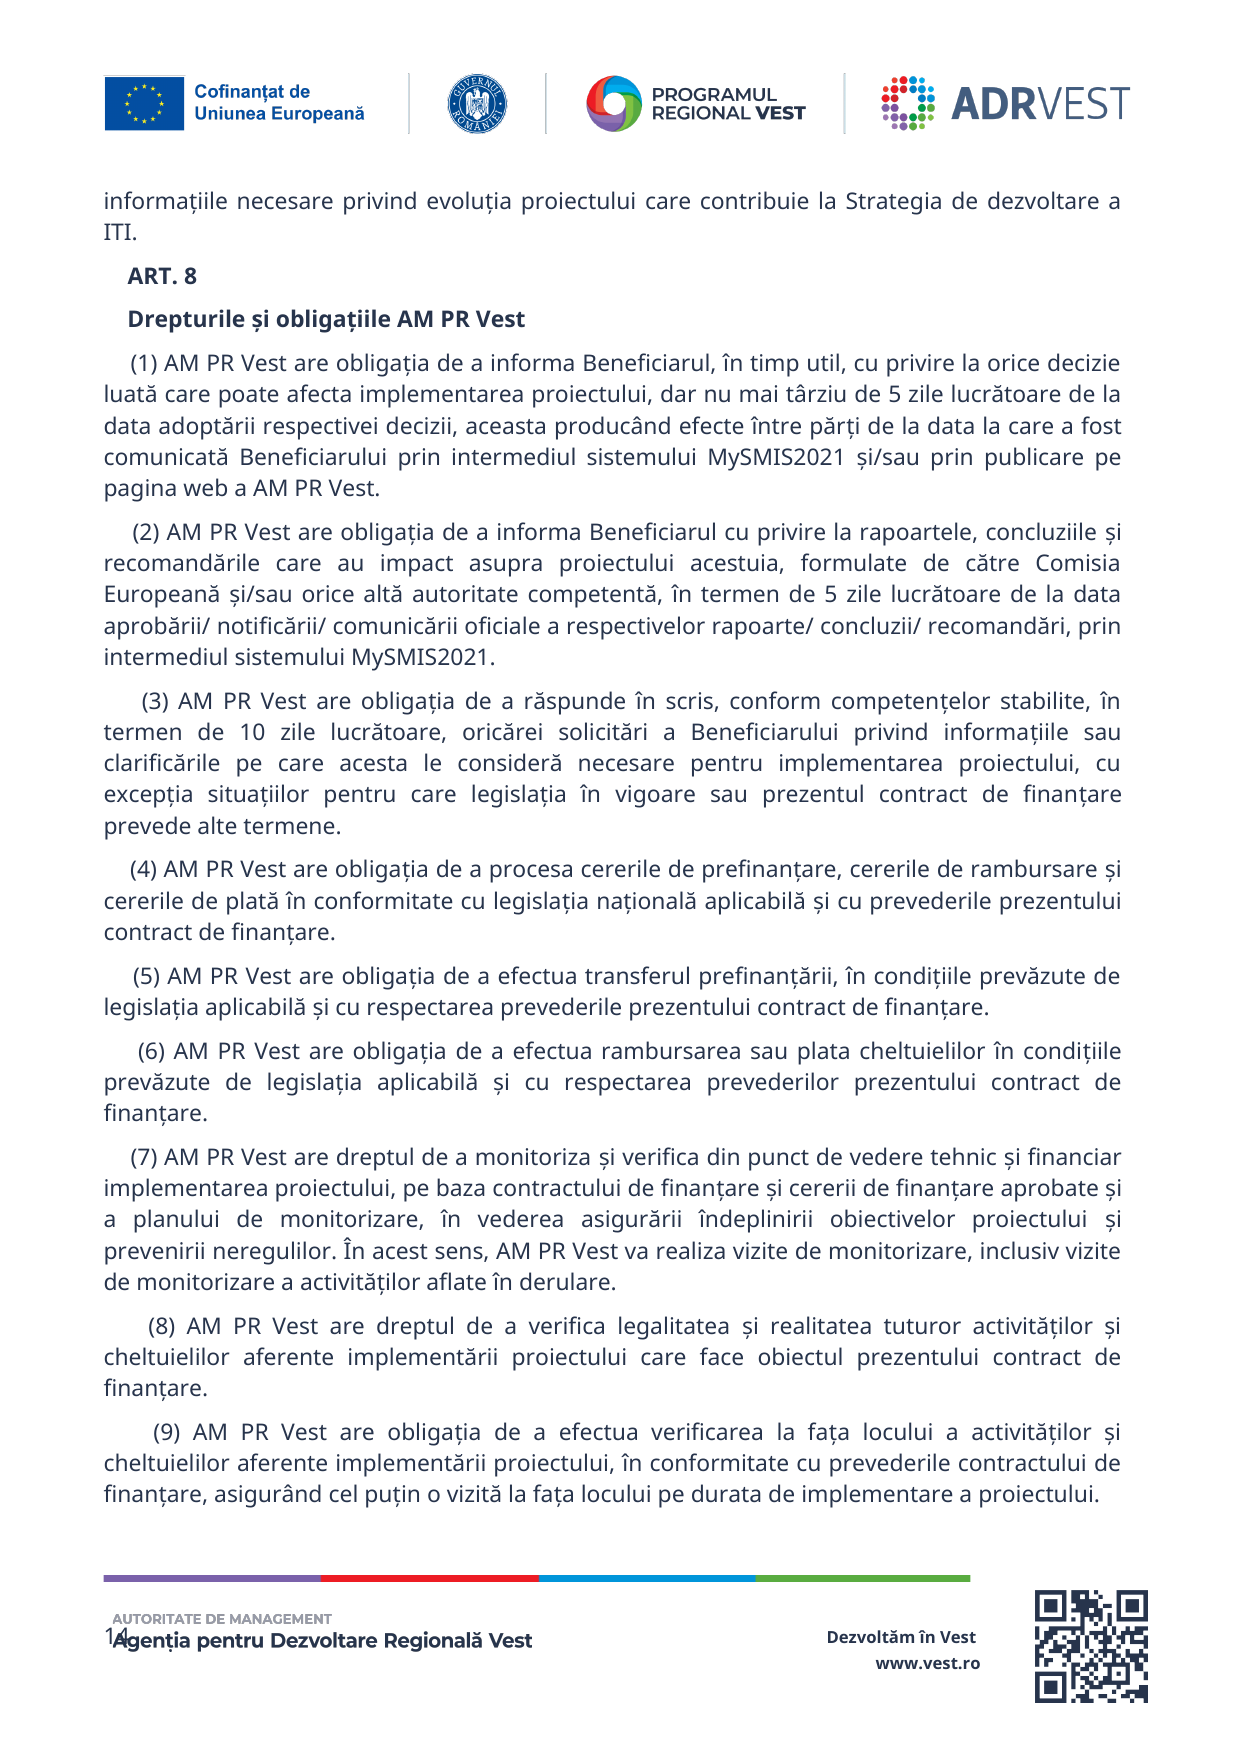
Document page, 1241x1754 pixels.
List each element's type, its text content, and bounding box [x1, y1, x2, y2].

text (2) AM PR Vest are obligaţia de a informa Beneficiarul cu privire la rapoartele, concluziile şi recomandările care au impact asupra proiectului acestuia, formulate de către Comisia Europeană şi/sau orice altă autoritate competentă, în termen de 5 zile lucrătoare de la data aprobării/ notificării/ comunicării oficiale a respectivelor rapoarte/ concluzii/ recomandări, prin intermediul sistemului MySMIS2021. [103, 516, 1122, 672]
text Drepturile şi obligaţiile AM PR Vest [103, 303, 1122, 334]
text (9) AM PR Vest are obligaţia de a efectua verificarea la faţa locului a activităţilor şi cheltuielilor aferente implementării proiectului, în conformitate cu prevederile contractului de finanţare, asigurând cel puţin o vizită la faţa locului pe durata de implementare a proiectului. [103, 1416, 1122, 1509]
text (5) AM PR Vest are obligaţia de a efectua transferul prefinanţării, în condiţiile prevăzute de legislaţia aplicabilă şi cu respectarea prevederile prezentului contract de finanţare. [103, 959, 1122, 1022]
text ART. 8 [103, 259, 1122, 291]
picture [103, 73, 1131, 134]
text (8) AM PR Vest are dreptul de a verifica legalitatea şi realitatea tuturor activităţilor şi cheltuielilor aferente implementării proiectului care face obiectul prezentului contract de finanţare. [103, 1309, 1122, 1403]
text (1) AM PR Vest are obligaţia de a informa Beneficiarul, în timp util, cu privire la orice decizie luată care poate afecta implementarea proiectului, dar nu mai târziu de 5 zile lucrătoare de la data adoptării respectivei decizii, aceasta producând efecte între părţi de la data la care a fost comunicată Beneficiarului prin intermediul sistemului MySMIS2021 şi/sau prin publicare pe pagina web a AM PR Vest. [103, 347, 1122, 503]
text (4) AM PR Vest are obligaţia de a procesa cererile de prefinanţare, cererile de rambursare şi cererile de plată în conformitate cu legislaţia naţională aplicabilă şi cu prevederile prezentului contract de finanţare. [103, 853, 1122, 947]
text (7) AM PR Vest are dreptul de a monitoriza şi verifica din punct de vedere tehnic şi financiar implementarea proiectului, pe baza contractului de finanţare şi cererii de finanţare aprobate şi a planului de monitorizare, în vederea asigurării îndeplinirii obiectivelor proiectului şi prevenirii neregulilor. În acest sens, AM PR Vest va realiza vizite de monitorizare, inclusiv vizite de monitorizare a activităţilor aflate în derulare. [103, 1141, 1122, 1297]
picture [1026, 1581, 1157, 1712]
text (3) AM PR Vest are obligaţia de a răspunde în scris, conform competenţelor stabilite, în termen de 10 zile lucrătoare, oricărei solicitări a Beneficiarului privind informaţiile sau clarificările pe care acesta le consideră necesare pentru implementarea proiectului, cu excepţia situaţiilor pentru care legislaţia în vigoare sau prezentul contract de finanţare prevede alte termene. [103, 684, 1122, 841]
text (6) AM PR Vest are obligaţia de a efectua rambursarea sau plata cheltuielilor în condiţiile prevăzute de legislaţia aplicabilă şi cu respectarea prevederilor prezentului contract de finanţare. [103, 1034, 1122, 1128]
